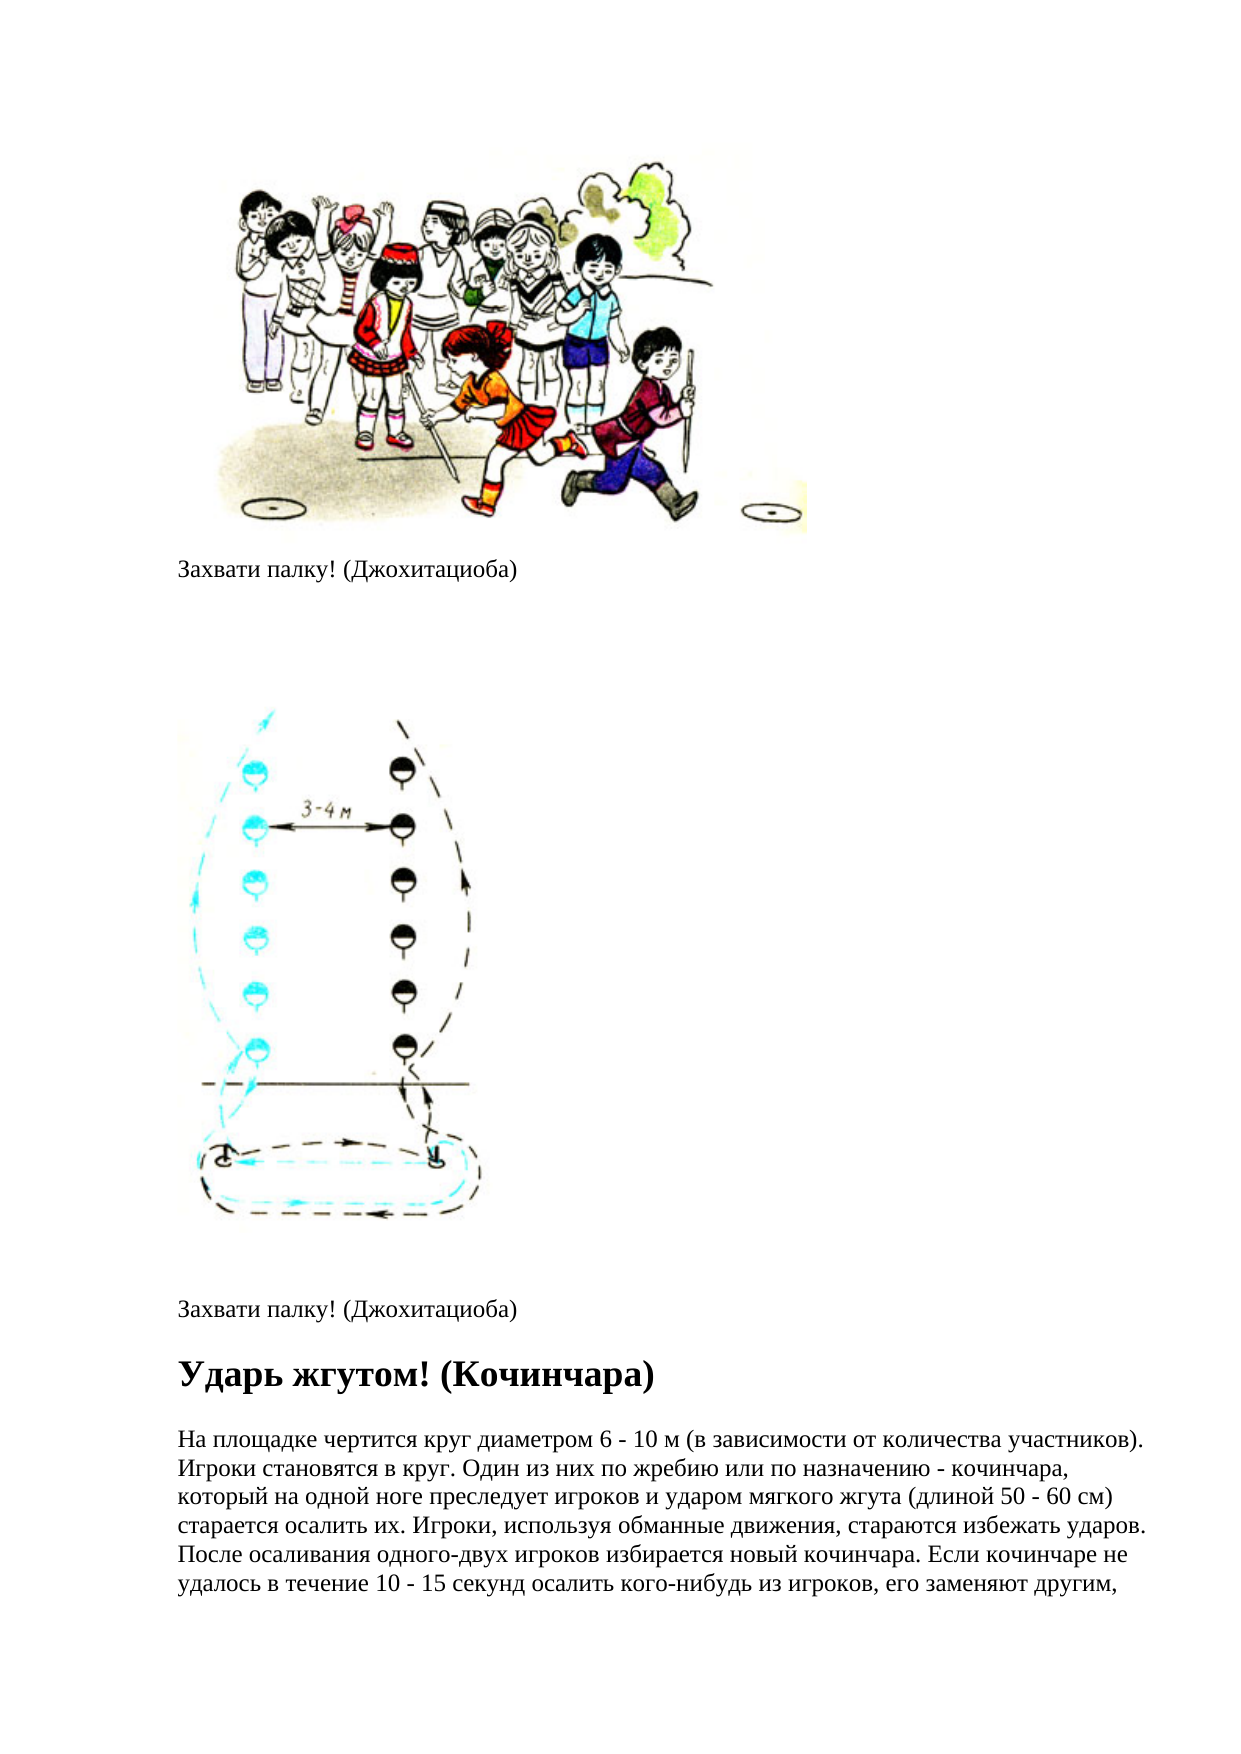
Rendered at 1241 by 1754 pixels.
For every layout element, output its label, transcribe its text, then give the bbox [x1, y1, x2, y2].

picture [177, 607, 493, 1294]
text Ударь жгутом! (Кочинчара) [177, 1352, 1152, 1395]
picture [177, 118, 807, 554]
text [177, 1424, 1152, 1596]
